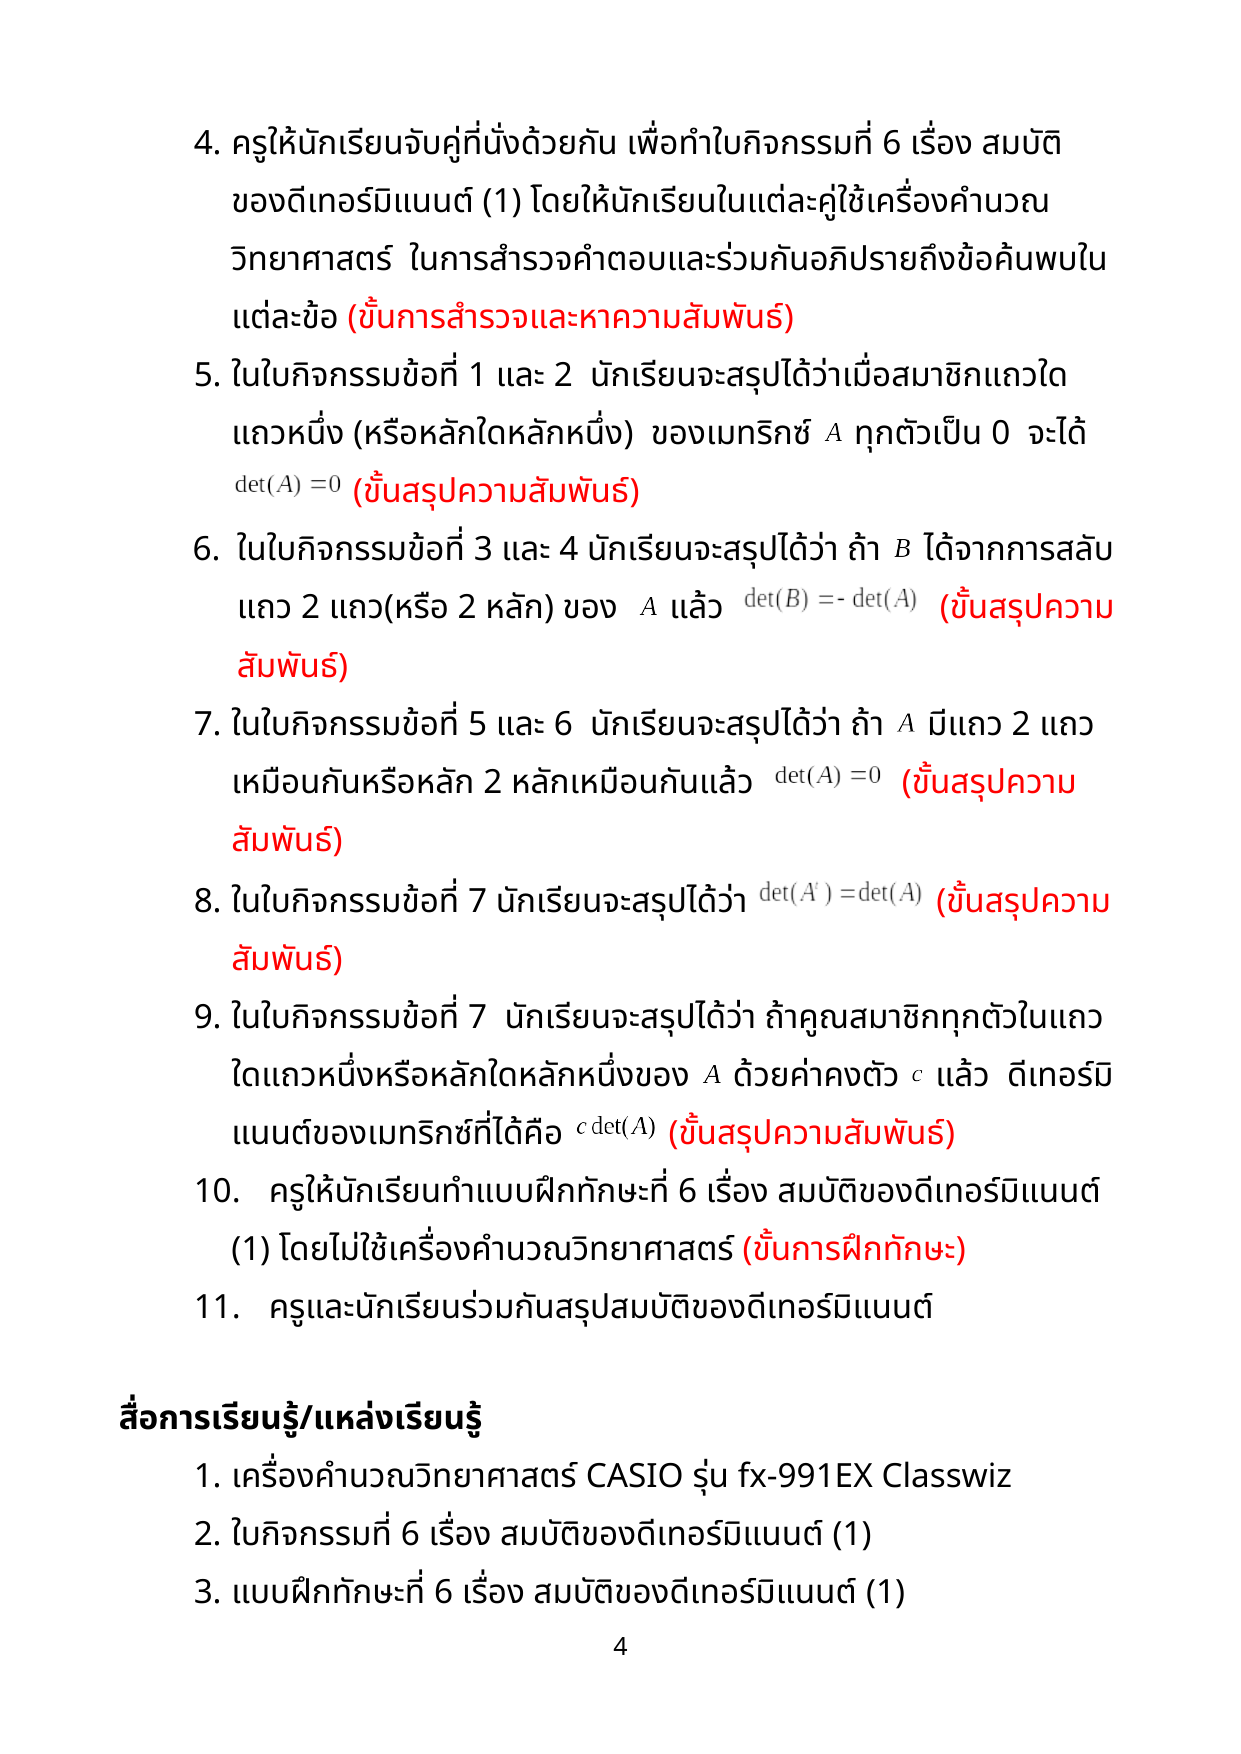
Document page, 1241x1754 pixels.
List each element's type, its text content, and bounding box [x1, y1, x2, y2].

list ใบกิจกรรมที่ 6 เรื่อง สมบัติของดีเทอร์มิแนนต์ (1) [193, 1510, 1122, 1560]
list ครูให้นักเรียนจับคู่ที่นั่งด้วยกัน เพื่อทำใบกิจกรรมที่ 6 เรื่อง สมบัติของดีเทอร์มิแนนต์ (1) โดยให้นักเรียนในแต่ละคู่ใช้เครื่องคำนวณวิทยาศาสตร์ ในการสำรวจคำตอบและร่วมกันอภิปรายถึงข้อค้นพบในแต่ละข้อ (ขั้นการสำรวจและหาความสัมพันธ์) [193, 118, 1122, 343]
list ในใบกิจกรรมข้อที่ 7 นักเรียนจะสรุปได้ว่า ถ้าคูณสมาชิกทุกตัวในแถวใดแถวหนึ่งหรือหลักใดหลักหนึ่งของ ด้วยค่าคงตัว แล้ว ดีเทอร์มิแนนต์ของเมทริกซ์ที่ได้คือ (ขั้นสรุปความสัมพันธ์) [193, 993, 1122, 1159]
list แบบฝึกทักษะที่ 6 เรื่อง สมบัติของดีเทอร์มิแนนต์ (1) [193, 1568, 1122, 1618]
list ครูให้นักเรียนทำแบบฝึกทักษะที่ 6 เรื่อง สมบัติของดีเทอร์มิแนนต์ (1) โดยไม่ใช้เครื่องคำนวณวิทยาศาสตร์ (ขั้นการฝึกทักษะ) [193, 1167, 1122, 1276]
list ในใบกิจกรรมข้อที่ 3 และ 4 นักเรียนจะสรุปได้ว่า ถ้า ได้จากการสลับแถว 2 แถว(หรือ 2 หลัก) ของ แล้ว (ขั้นสรุปความสัมพันธ์) [192, 525, 1122, 692]
list ในใบกิจกรรมข้อที่ 5 และ 6 นักเรียนจะสรุปได้ว่า ถ้า มีแถว 2 แถวเหมือนกันหรือหลัก 2 หลักเหมือนกันแล้ว (ขั้นสรุปความสัมพันธ์) [193, 699, 1122, 866]
list ในใบกิจกรรมข้อที่ 1 และ 2 นักเรียนจะสรุปได้ว่าเมื่อสมาชิกแถวใดแถวหนึ่ง (หรือหลักใดหลักหนึ่ง) ของเมทริกซ์ ทุกตัวเป็น 0 จะได้ (ขั้นสรุปความสัมพันธ์) [193, 351, 1122, 518]
list ในใบกิจกรรมข้อที่ 7 นักเรียนจะสรุปได้ว่า (ขั้นสรุปความสัมพันธ์) [193, 874, 1122, 985]
list เครื่องคำนวณวิทยาศาสตร์ CASIO รุ่น fx-991EX Classwiz [193, 1452, 1122, 1502]
list ครูและนักเรียนร่วมกันสรุปสมบัติของดีเทอร์มิแนนต์ [193, 1283, 1122, 1334]
text สื่อการเรียนรู้/แหล่งเรียนรู้ [118, 1393, 1122, 1444]
